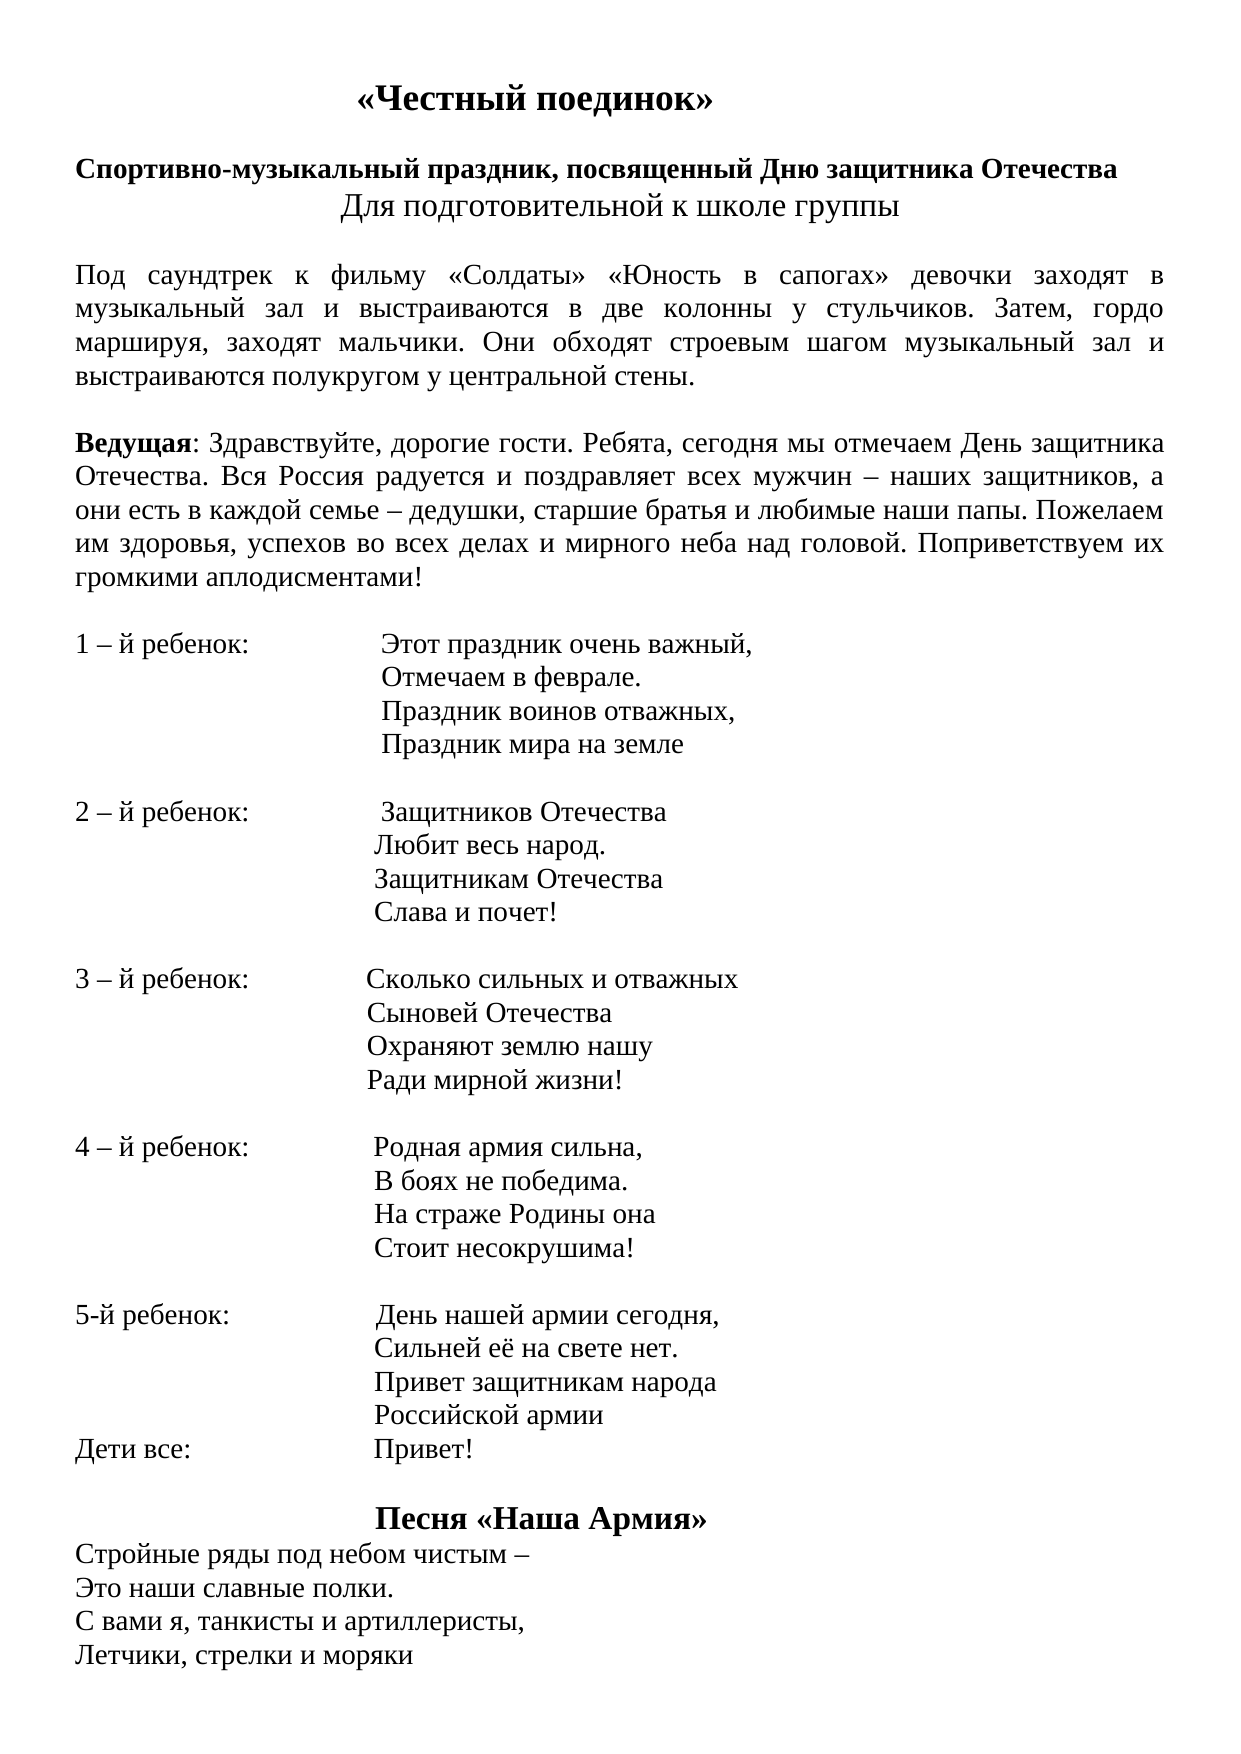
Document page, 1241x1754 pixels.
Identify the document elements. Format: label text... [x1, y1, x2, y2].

text На страже Родины она [75, 1196, 1165, 1230]
text Для подготовительной к школе группы [75, 185, 1165, 223]
text Песня «Наша Армия» [75, 1498, 1165, 1536]
text Праздник воинов отважных, [75, 693, 1165, 727]
text Отмечаем в феврале. [75, 659, 1165, 693]
text Сыновей Отечества [75, 995, 1165, 1028]
text Ведущая: Здравствуйте, дорогие гости. Ребята, сегодня мы отмечаем День защитника Отечества. Вся Россия радуется и поздравляет всех мужчин – наших защитников, а они есть в каждой семье – дедушки, старшие братья и любимые наши папы. Пожелаем им здоровья, успехов во всех делах и мирного неба над головой. Поприветствуем их громкими аплодисментами! [75, 425, 1165, 592]
text 2 – й ребенок: Защитников Отечества [75, 794, 1165, 827]
text Ради мирной жизни! [75, 1062, 1165, 1096]
text 3 – й ребенок: Сколько сильных и отважных [75, 961, 1165, 995]
text В боях не победима. [75, 1163, 1165, 1196]
text Защитникам Отечества [75, 861, 1165, 894]
text Праздник мира на земле [75, 727, 1165, 760]
text Стоит несокрушима! [75, 1230, 1165, 1263]
text 4 – й ребенок: Родная армия сильна, [75, 1129, 1165, 1163]
text С вами я, танкисты и артиллеристы, [75, 1603, 1165, 1637]
text Привет защитникам народа [75, 1364, 1165, 1397]
text Охраняют землю нашу [75, 1028, 1165, 1062]
text Российской армии [75, 1397, 1165, 1431]
text Сильней её на свете нет. [75, 1330, 1165, 1364]
text Слава и почет! [75, 894, 1165, 928]
text 1 – й ребенок: Этот праздник очень важный, [75, 626, 1165, 659]
text «Честный поединок» [75, 75, 1165, 118]
text Под саундтрек к фильму «Солдаты» «Юность в сапогах» девочки заходят в музыкальный зал и выстраиваются в две колонны у стульчиков. Затем, гордо маршируя, заходят мальчики. Они обходят строевым шагом музыкальный зал и выстраиваются полукругом у центральной стены. [75, 257, 1165, 391]
text 5-й ребенок: День нашей армии сегодня, [75, 1297, 1165, 1330]
text Дети все: Привет! [75, 1431, 1165, 1464]
text Летчики, стрелки и моряки [75, 1637, 1165, 1671]
text Спортивно-музыкальный праздник, посвященный Дню защитника Отечества [75, 152, 1165, 185]
text Это наши славные полки. [75, 1570, 1165, 1603]
text Любит весь народ. [75, 827, 1165, 861]
text Стройные ряды под небом чистым – [75, 1536, 1165, 1570]
